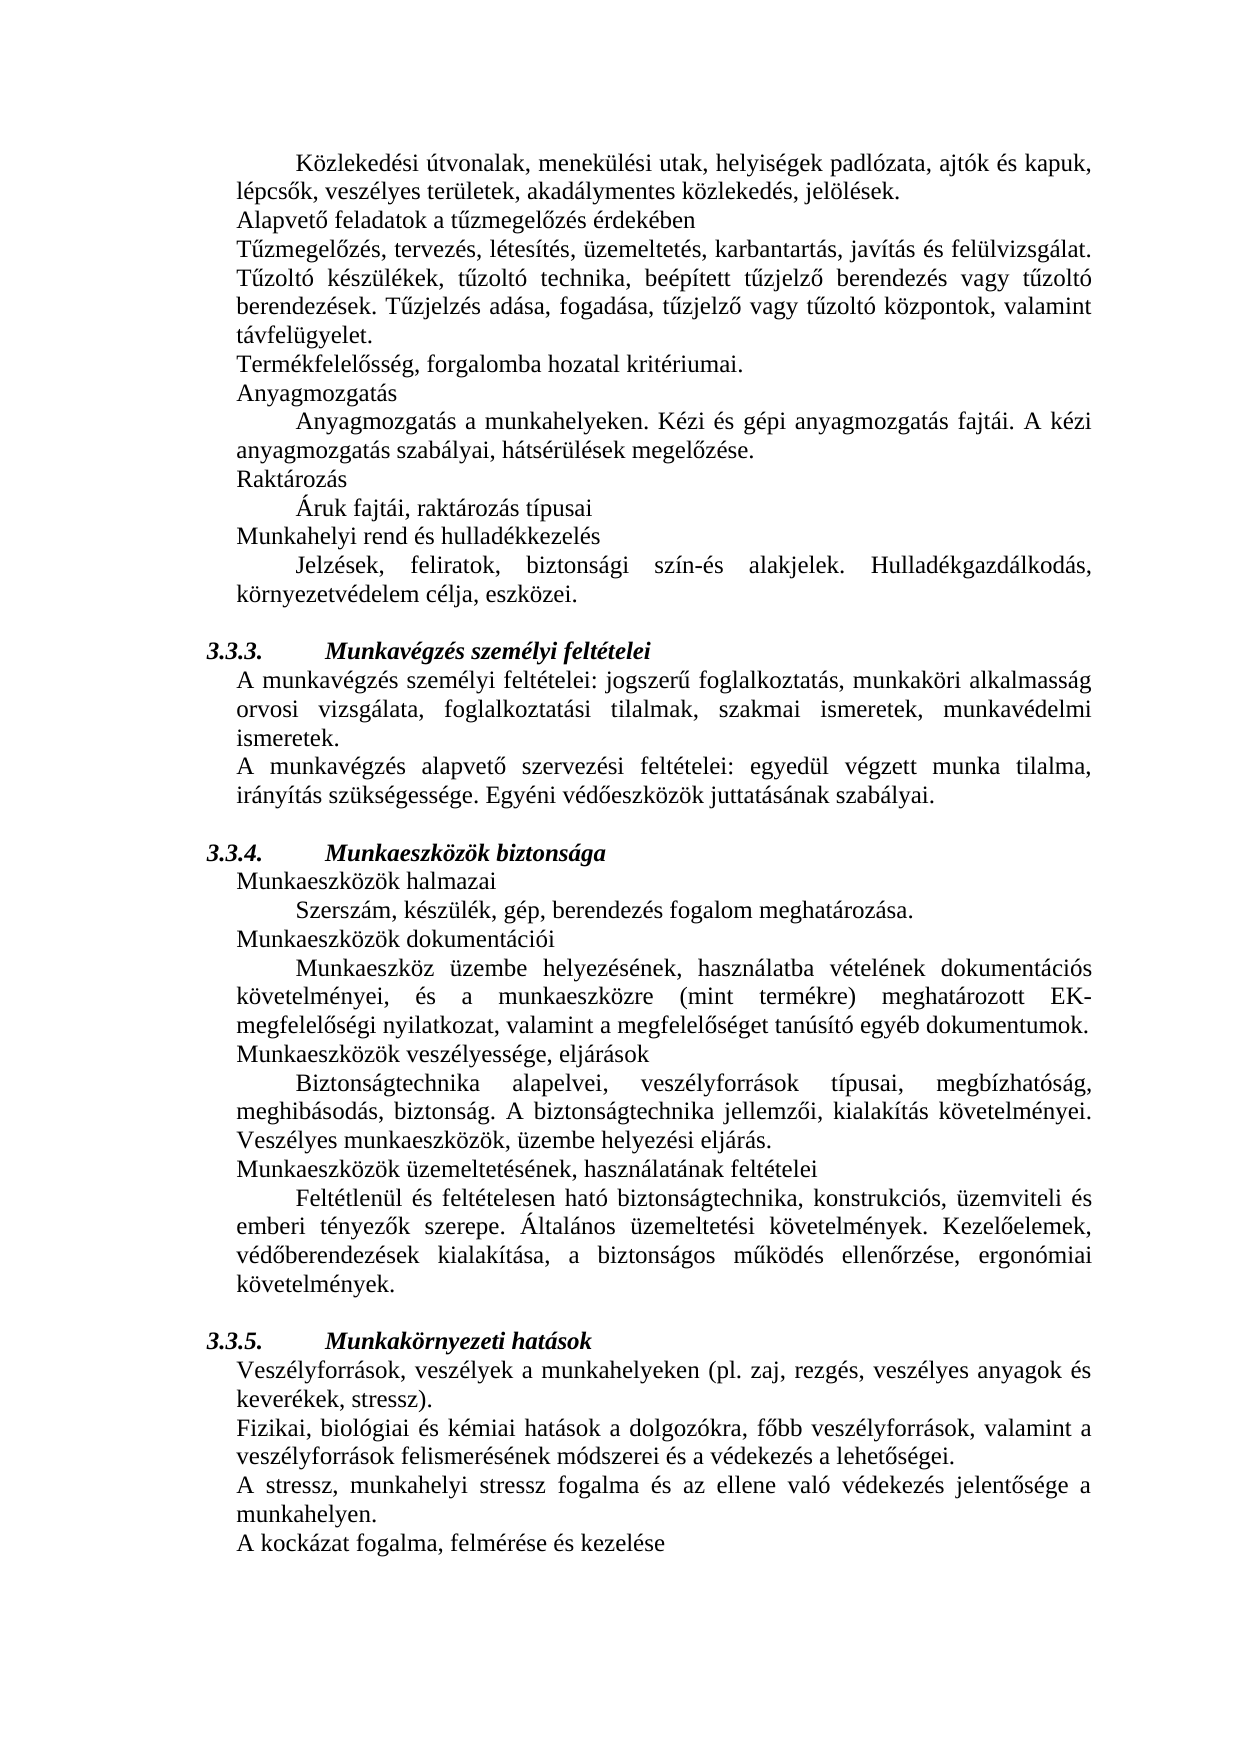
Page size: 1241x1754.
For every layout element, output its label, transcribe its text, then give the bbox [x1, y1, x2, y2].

text Veszélyforrások, veszélyek a munkahelyeken (pl. zaj, rezgés, veszélyes anyagok és keverékek, stressz). [236, 1355, 1093, 1413]
text Biztonságtechnika alapelvei, veszélyforrások típusai, megbízhatóság, meghibásodás, biztonság. A biztonságtechnika jellemzői, kialakítás követelményei. Veszélyes munkaeszközök, üzembe helyezési eljárás. [236, 1068, 1093, 1154]
list Munkakörnyezeti hatások [207, 1326, 1093, 1355]
text Fizikai, biológiai és kémiai hatások a dolgozókra, főbb veszélyforrások, valamint a veszélyforrások felismerésének módszerei és a védekezés a lehetőségei. [236, 1413, 1093, 1470]
text Szerszám, készülék, gép, berendezés fogalom meghatározása. [236, 895, 1093, 924]
text A kockázat fogalma, felmérése és kezelése [236, 1528, 1093, 1556]
text Áruk fajtái, raktározás típusai [236, 493, 1093, 521]
text A munkavégzés alapvető szervezési feltételei: egyedül végzett munka tilalma, irányítás szükségessége. Egyéni védőeszközök juttatásának szabályai. [236, 751, 1093, 809]
text Munkaeszközök üzemeltetésének, használatának feltételei [236, 1154, 1093, 1183]
list Munkavégzés személyi feltételei [207, 636, 1093, 665]
list Munkaeszközök biztonsága [207, 838, 1093, 866]
text Feltétlenül és feltételesen ható biztonságtechnika, konstrukciós, üzemviteli és emberi tényezők szerepe. Általános üzemeltetési követelmények. Kezelőelemek, védőberendezések kialakítása, a biztonságos működés ellenőrzése, ergonómiai követelmények. [236, 1183, 1093, 1298]
text Jelzések, feliratok, biztonsági szín-és alakjelek. Hulladékgazdálkodás, környezetvédelem célja, eszközei. [236, 550, 1093, 608]
text Anyagmozgatás [236, 378, 1093, 406]
text Közlekedési útvonalak, menekülési utak, helyiségek padlózata, ajtók és kapuk, lépcsők, veszélyes területek, akadálymentes közlekedés, jelölések. [236, 148, 1093, 205]
text A munkavégzés személyi feltételei: jogszerű foglalkoztatás, munkaköri alkalmasság orvosi vizsgálata, foglalkoztatási tilalmak, szakmai ismeretek, munkavédelmi ismeretek. [236, 665, 1093, 751]
text A stressz, munkahelyi stressz fogalma és az ellene való védekezés jelentősége a munkahelyen. [236, 1470, 1093, 1528]
text Munkaeszköz üzembe helyezésének, használatba vételének dokumentációs követelményei, és a munkaeszközre (mint termékre) meghatározott EK-megfelelőségi nyilatkozat, valamint a megfelelőséget tanúsító egyéb dokumentumok. [236, 953, 1093, 1039]
text Munkaeszközök dokumentációi [236, 924, 1093, 953]
text Tűzmegelőzés, tervezés, létesítés, üzemeltetés, karbantartás, javítás és felülvizsgálat. Tűzoltó készülékek, tűzoltó technika, beépített tűzjelző berendezés vagy tűzoltó berendezések. Tűzjelzés adása, fogadása, tűzjelző vagy tűzoltó központok, valamint távfelügyelet. [236, 234, 1093, 349]
text Munkaeszközök veszélyessége, eljárások [236, 1039, 1093, 1068]
text Anyagmozgatás a munkahelyeken. Kézi és gépi anyagmozgatás fajtái. A kézi anyagmozgatás szabályai, hátsérülések megelőzése. [236, 406, 1093, 464]
text Munkahelyi rend és hulladékkezelés [236, 521, 1093, 550]
text Raktározás [236, 464, 1093, 493]
text Munkaeszközök halmazai [236, 866, 1093, 895]
text Alapvető feladatok a tűzmegelőzés érdekében [236, 205, 1093, 234]
text Termékfelelősség, forgalomba hozatal kritériumai. [236, 349, 1093, 378]
